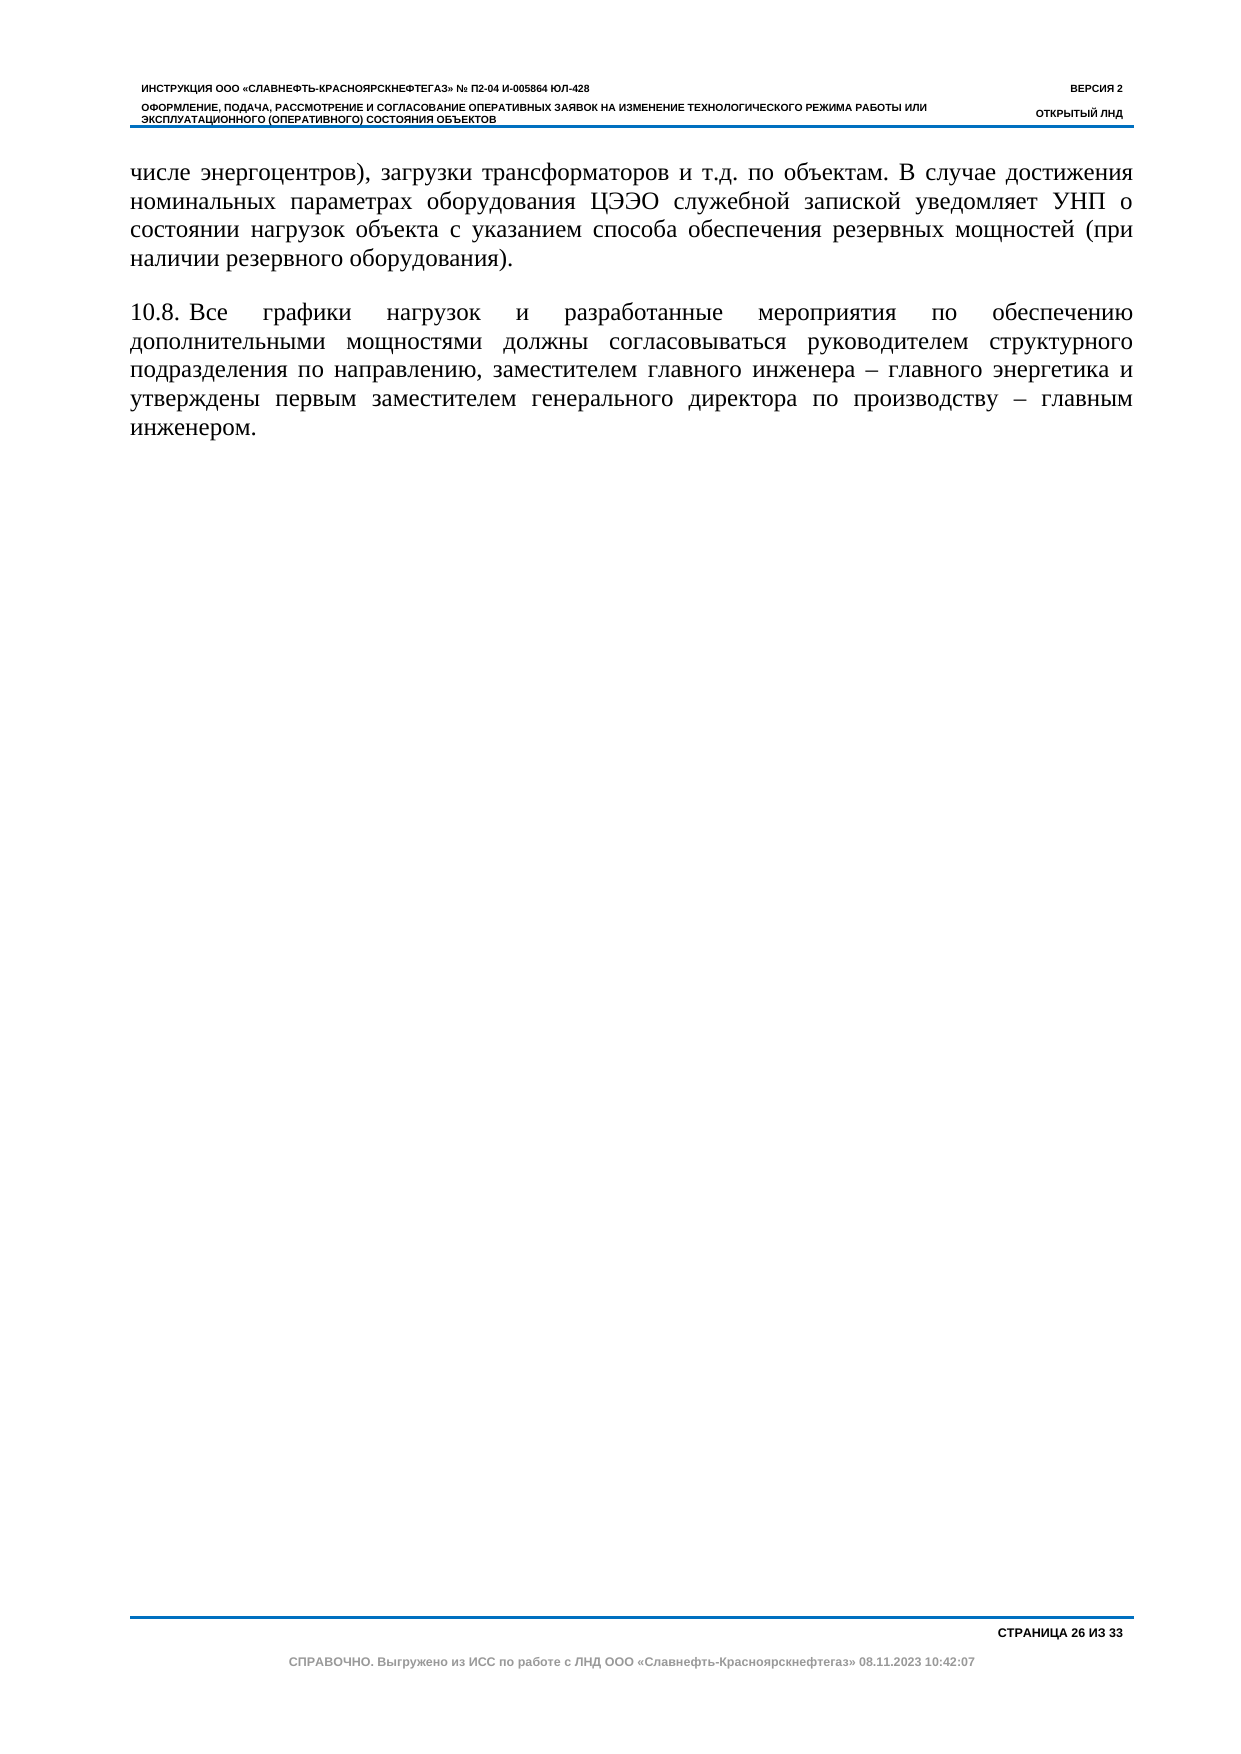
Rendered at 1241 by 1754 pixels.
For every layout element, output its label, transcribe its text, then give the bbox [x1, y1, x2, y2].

list Все графики нагрузок и разработанные мероприятия по обеспечению дополнительными мощностями должны согласовываться руководителем структурного подразделения по направлению, заместителем главного инженера – главного энергетика и утверждены первым заместителем генерального директора по производству – главным инженером. [130, 297, 1134, 441]
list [130, 157, 1134, 272]
